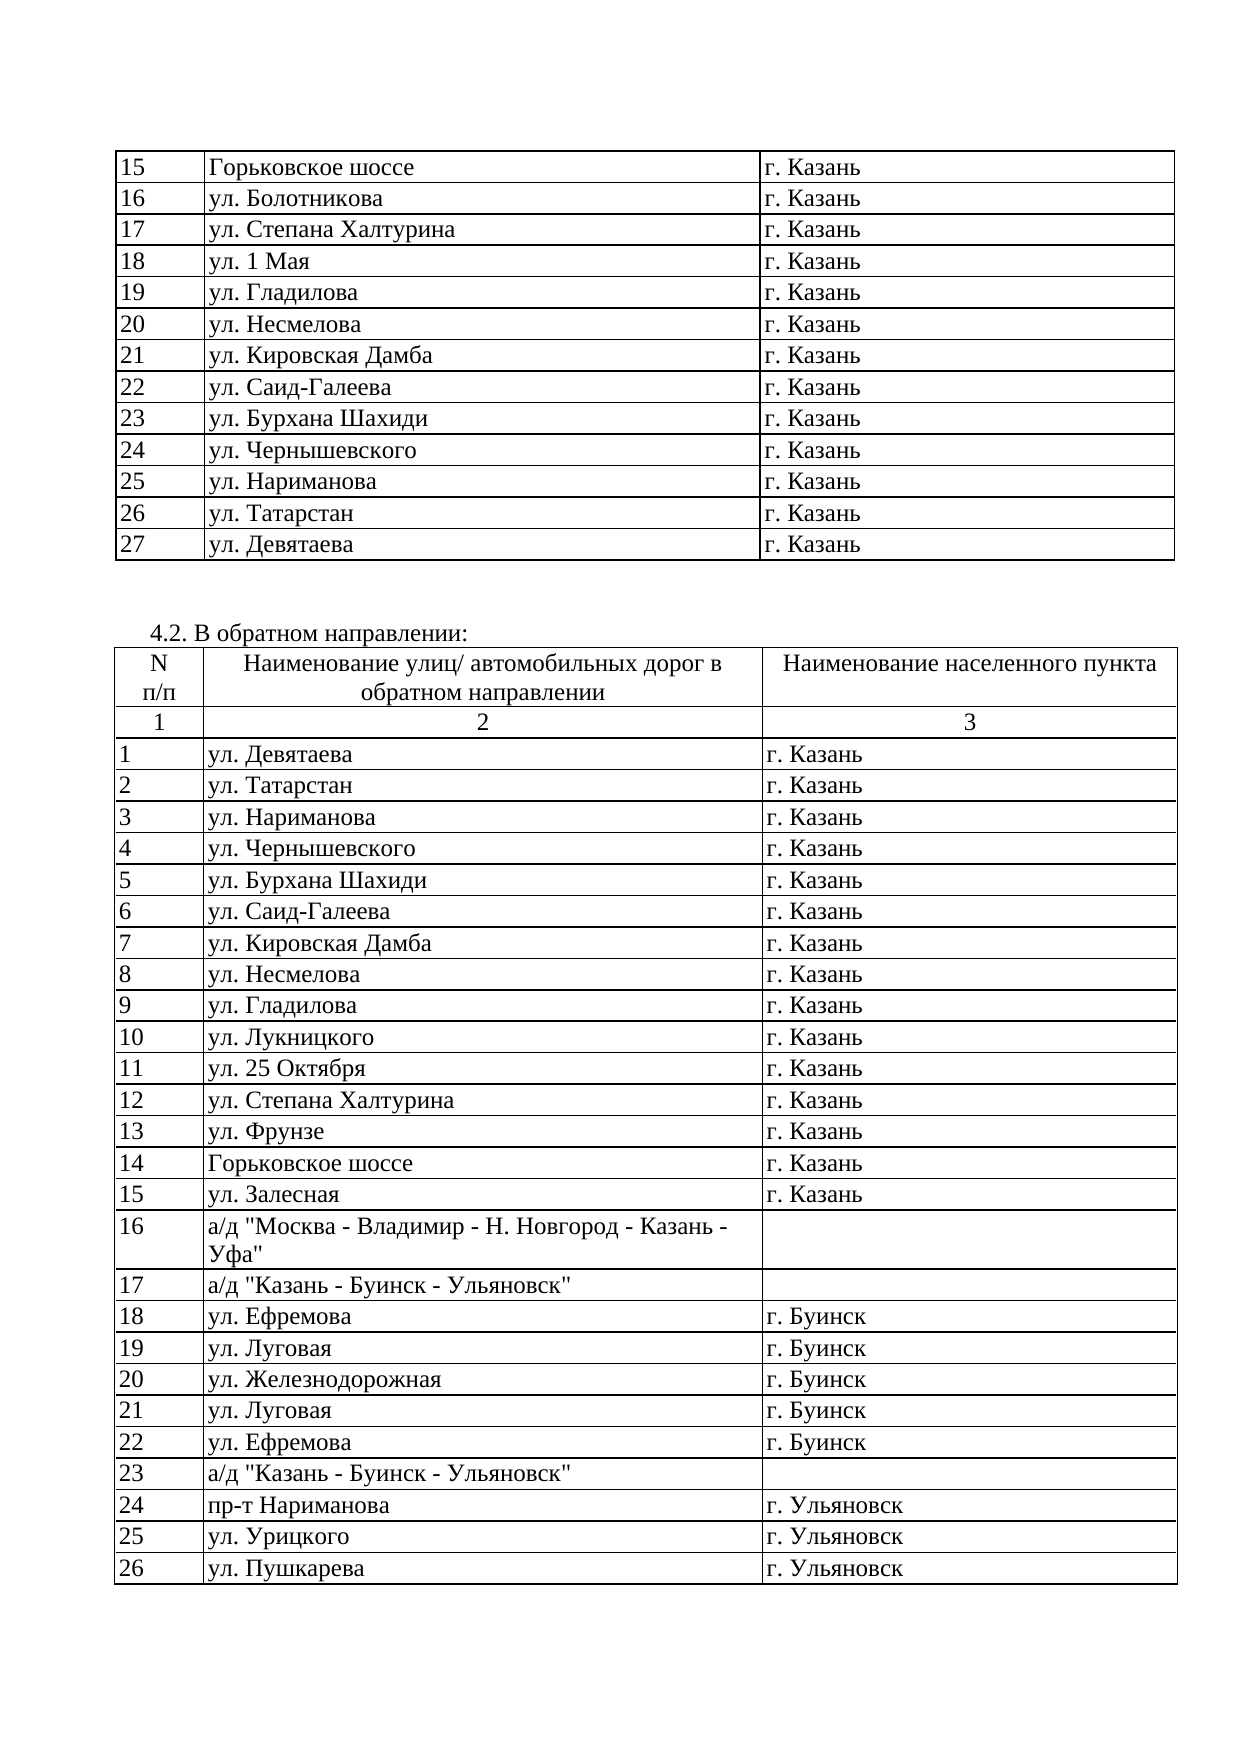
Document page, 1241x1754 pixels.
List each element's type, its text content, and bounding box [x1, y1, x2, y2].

table_cell г. Ульяновск [763, 1551, 1177, 1583]
table_cell 18 [117, 246, 204, 276]
table_cell 3 [763, 706, 1177, 737]
table_cell ул. Чернышевского [204, 833, 762, 863]
table_cell г. Казань [761, 372, 1174, 402]
table_cell г. Казань [761, 277, 1174, 307]
table_cell г. Ульяновск [763, 1520, 1177, 1551]
table_cell а/д "Казань - Буинск - Ульяновск" [204, 1270, 762, 1300]
table_cell г. Казань [763, 1083, 1177, 1115]
table_cell ул. Несмелова [205, 309, 759, 339]
table_cell г. Казань [761, 246, 1174, 276]
table_cell г. Казань [761, 152, 1174, 181]
table_cell 22 [115, 1427, 203, 1457]
table_cell [763, 1457, 1177, 1488]
table_cell 1 [115, 738, 203, 769]
table_cell 2 [204, 707, 762, 737]
table_cell ул. Болотникова [205, 183, 759, 213]
table_cell ул. Железнодорожная [204, 1364, 762, 1394]
table_cell г. Казань [761, 498, 1174, 527]
table_cell ул. Гладилова [205, 277, 759, 307]
table_cell 25 [117, 466, 204, 496]
table_cell ул. Саид-Галеева [204, 896, 762, 926]
table_cell 2 [115, 770, 203, 800]
table_cell г. Казань [763, 863, 1177, 894]
table_cell 16 [117, 183, 204, 213]
table_cell 27 [117, 529, 204, 559]
table_cell 14 [115, 1147, 203, 1178]
table_cell ул. Несмелова [204, 959, 762, 989]
table_cell 11 [115, 1053, 203, 1083]
table_cell г. Казань [761, 340, 1174, 370]
table_cell г. Казань [763, 1020, 1177, 1052]
table_cell 17 [115, 1269, 203, 1300]
table_cell 1 [115, 707, 203, 737]
table_cell а/д "Казань - Буинск - Ульяновск" [204, 1459, 762, 1488]
table_cell 21 [115, 1395, 203, 1426]
table_cell ул. Лукницкого [204, 1022, 762, 1052]
table_cell ул. Степана Халтурина [204, 1085, 762, 1115]
table_cell г. Казань [761, 466, 1174, 496]
table_cell г. Казань [761, 309, 1174, 339]
table_cell г. Казань [761, 215, 1174, 244]
table_cell 23 [115, 1458, 203, 1488]
table_cell ул. Ефремова [204, 1427, 762, 1457]
table_cell ул. Пушкарева [204, 1553, 762, 1583]
table_cell 24 [117, 435, 204, 464]
table_cell 18 [115, 1301, 203, 1331]
table_cell ул. Бурхана Шахиди [204, 865, 762, 894]
table_cell г. Ульяновск [763, 1489, 1177, 1520]
table_cell ул. Нариманова [204, 802, 762, 832]
table_cell г. Казань [761, 435, 1174, 464]
table_cell г. Казань [761, 529, 1174, 559]
table_cell 19 [115, 1332, 203, 1363]
table_cell 13 [115, 1116, 203, 1146]
table_cell ул. Гладилова [204, 991, 762, 1020]
table_cell 5 [115, 864, 203, 894]
table_cell ул. Луговая [204, 1333, 762, 1363]
table_cell пр-т Нариманова [204, 1490, 762, 1520]
table_cell г. Казань [763, 958, 1177, 989]
table_cell ул. Луговая [204, 1396, 762, 1426]
table_cell 21 [117, 340, 204, 370]
table_cell 26 [115, 1553, 203, 1583]
table_cell ул. Татарстан [205, 498, 759, 527]
table_cell 20 [115, 1364, 203, 1394]
table_cell 6 [115, 896, 203, 926]
table_cell ул. Девятаева [204, 739, 762, 769]
table_cell ул. Залесная [204, 1179, 762, 1209]
table_cell ул. Девятаева [205, 529, 759, 559]
table_cell ул. Чернышевского [205, 435, 759, 464]
table_cell г. Казань [763, 989, 1177, 1020]
table_cell Горьковское шоссе [204, 1148, 762, 1178]
table_cell г. Казань [763, 1115, 1177, 1146]
table_cell г. Казань [763, 800, 1177, 832]
table_cell г. Казань [763, 895, 1177, 926]
table_cell г. Буинск [763, 1426, 1177, 1457]
table_cell 8 [115, 959, 203, 989]
table_cell г. Казань [763, 926, 1177, 957]
table_cell 12 [115, 1084, 203, 1115]
table_cell г. Казань [761, 403, 1174, 433]
table_cell ул. 25 Октября [204, 1053, 762, 1083]
table_cell ул. Саид-Галеева [205, 372, 759, 402]
table_cell 22 [117, 372, 204, 402]
table_cell 7 [115, 927, 203, 957]
table_header N п/п [115, 648, 203, 706]
table_cell г. Буинск [763, 1331, 1177, 1363]
table_cell г. Казань [763, 1178, 1177, 1209]
table_cell 17 [117, 215, 204, 244]
table_cell ул. 1 Мая [205, 246, 759, 276]
table_cell г. Буинск [763, 1363, 1177, 1394]
table_cell а/д "Москва - Владимир - Н. Новгород - Казань - Уфа" [204, 1211, 762, 1268]
table_cell ул. Ефремова [204, 1301, 762, 1331]
table_cell 19 [117, 277, 204, 307]
table_cell 4 [115, 833, 203, 863]
table_cell ул. Нариманова [205, 466, 759, 496]
text 4.2. В обратном направлении: [150, 618, 1090, 647]
table_cell г. Казань [763, 1146, 1177, 1178]
table_cell 3 [115, 801, 203, 832]
table_cell ул. Урицкого [204, 1522, 762, 1551]
table_cell 15 [115, 1179, 203, 1209]
table_cell [763, 1209, 1177, 1268]
table_cell г. Казань [763, 832, 1177, 863]
table_cell [763, 1268, 1177, 1300]
table_cell г. Казань [761, 183, 1174, 213]
table_cell 15 [117, 152, 204, 181]
table_cell 26 [117, 498, 204, 527]
table_cell Горьковское шоссе [205, 152, 759, 181]
table_cell 25 [115, 1521, 203, 1551]
table_cell г. Буинск [763, 1300, 1177, 1331]
table_header Наименование населенного пункта [763, 648, 1177, 706]
table_cell ул. Кировская Дамба [204, 928, 762, 957]
table_cell г. Казань [763, 1052, 1177, 1083]
table_cell 23 [117, 403, 204, 433]
table_cell 24 [115, 1490, 203, 1520]
table_header Наименование улиц/ автомобильных дорог в обратном направлении [204, 648, 762, 706]
table_cell ул. Степана Халтурина [205, 215, 759, 244]
table_cell 20 [117, 309, 204, 339]
table_cell 9 [115, 990, 203, 1020]
table_cell г. Казань [763, 769, 1177, 800]
table_cell ул. Татарстан [204, 770, 762, 800]
table_cell 10 [115, 1021, 203, 1052]
table_cell ул. Кировская Дамба [205, 340, 759, 370]
table_cell ул. Бурхана Шахиди [205, 403, 759, 433]
table_cell ул. Фрунзе [204, 1116, 762, 1146]
table_cell 16 [115, 1210, 203, 1268]
table_cell г. Казань [763, 737, 1177, 769]
table_cell г. Буинск [763, 1394, 1177, 1426]
